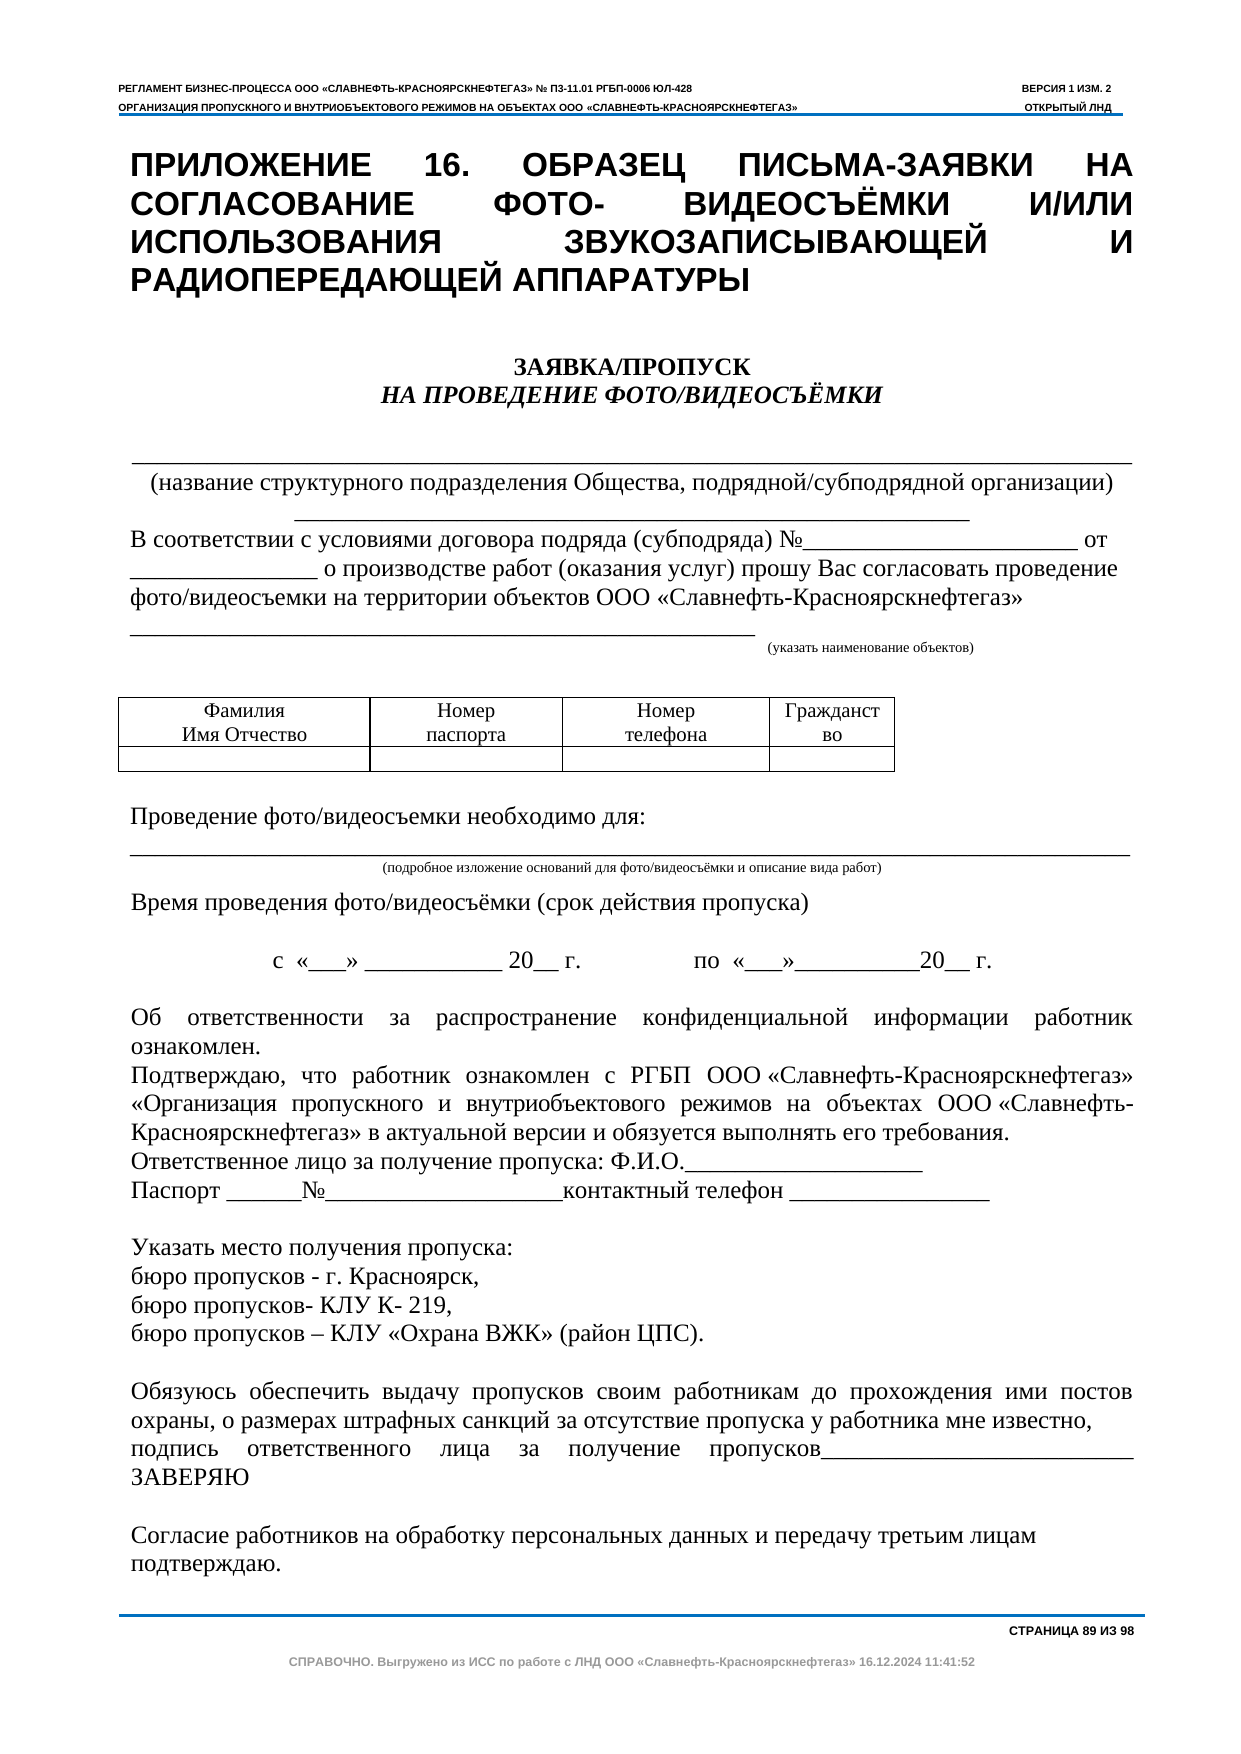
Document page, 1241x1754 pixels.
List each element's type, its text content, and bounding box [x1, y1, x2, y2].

text (название структурного подразделения Общества, подрядной/субподрядной организации) [130, 467, 1134, 496]
text ________________________________________________________________________________ [130, 830, 1134, 858]
table_header Фамилия Имя Отчество [119, 698, 369, 746]
text бюро пропусков – КЛУ «Охрана ВЖК» (район ЦПС). [131, 1318, 1134, 1347]
table_cell [371, 747, 562, 771]
text ________________________________________________________________________________ [130, 438, 1134, 467]
table_header Номер телефона [563, 698, 769, 746]
text (указать наименование объектов) [130, 639, 1134, 668]
text Указать место получения пропуска: [131, 1232, 1134, 1261]
text ______________________________________________________ [130, 496, 1134, 524]
text подпись ответственного лица за получение пропусков_________________________ ЗАВЕРЯЮ [131, 1433, 1134, 1491]
table_cell [563, 747, 769, 771]
text Об ответственности за распространение конфиденциальной информации работник ознакомлен. [131, 1002, 1134, 1060]
text В соответствии с условиями договора подряда (субподряда) №______________________ от _______________ о производстве работ (оказания услуг) прошу Вас согласовать проведение фото/видеосъемки на территории объектов ООО «Славнефть-Красноярскнефтегаз» __________________________________________________ [130, 524, 1134, 639]
text Обязуюсь обеспечить выдачу пропусков своим работникам до прохождения ими постов охраны, о размерах штрафных санкций за отсутствие пропуска у работника мне известно, [131, 1376, 1134, 1433]
text бюро пропусков- КЛУ К- 219, [131, 1290, 1134, 1318]
text с «___» ___________ 20__ г. по «___»__________20__ г. [130, 945, 1134, 973]
text ПРИЛОЖЕНИЕ 16. ОБРАЗЕЦ ПИСЬМА-ЗАЯВКИ НА СОГЛАСОВАНИЕ ФОТО- ВИДЕОСЪЁМКИ И/ИЛИ ИСПОЛЬЗОВАНИЯ ЗВУКОЗАПИСЫВАЮЩЕЙ И РАДИОПЕРЕДАЮЩЕЙ АППАРАТУРЫ [130, 145, 1134, 299]
table_header Номер паспорта [371, 698, 562, 746]
table_cell [119, 747, 369, 771]
text Подтверждаю, что работник ознакомлен с РГБП ООО «Славнефть-Красноярскнефтегаз» «Организация пропускного и внутриобъектового режимов на объектах ООО «Славнефть-Красноярскнефтегаз» в актуальной версии и обязуется выполнять его требования. [131, 1060, 1134, 1146]
text Паспорт ______№___________________контактный телефон ________________ [131, 1175, 1134, 1203]
table_header Гражданство [770, 698, 894, 746]
text бюро пропусков - г. Красноярск, [131, 1261, 1134, 1290]
text ЗАЯВКА/ПРОПУСК [130, 352, 1134, 381]
table_cell [770, 747, 894, 771]
text Ответственное лицо за получение пропуска: Ф.И.О.___________________ [131, 1146, 1134, 1175]
text Время проведения фото/видеосъёмки (срок действия пропуска) [130, 887, 1134, 916]
text Проведение фото/видеосъемки необходимо для: [130, 801, 1134, 830]
text (подробное изложение оснований для фото/видеосъёмки и описание вида работ) [130, 858, 1134, 887]
text Согласие работников на обработку персональных данных и передачу третьим лицам подтверждаю. [131, 1520, 1134, 1577]
text НА ПРОВЕДЕНИЕ ФОТО/ВИДЕОСЪЁМКИ [130, 381, 1134, 409]
